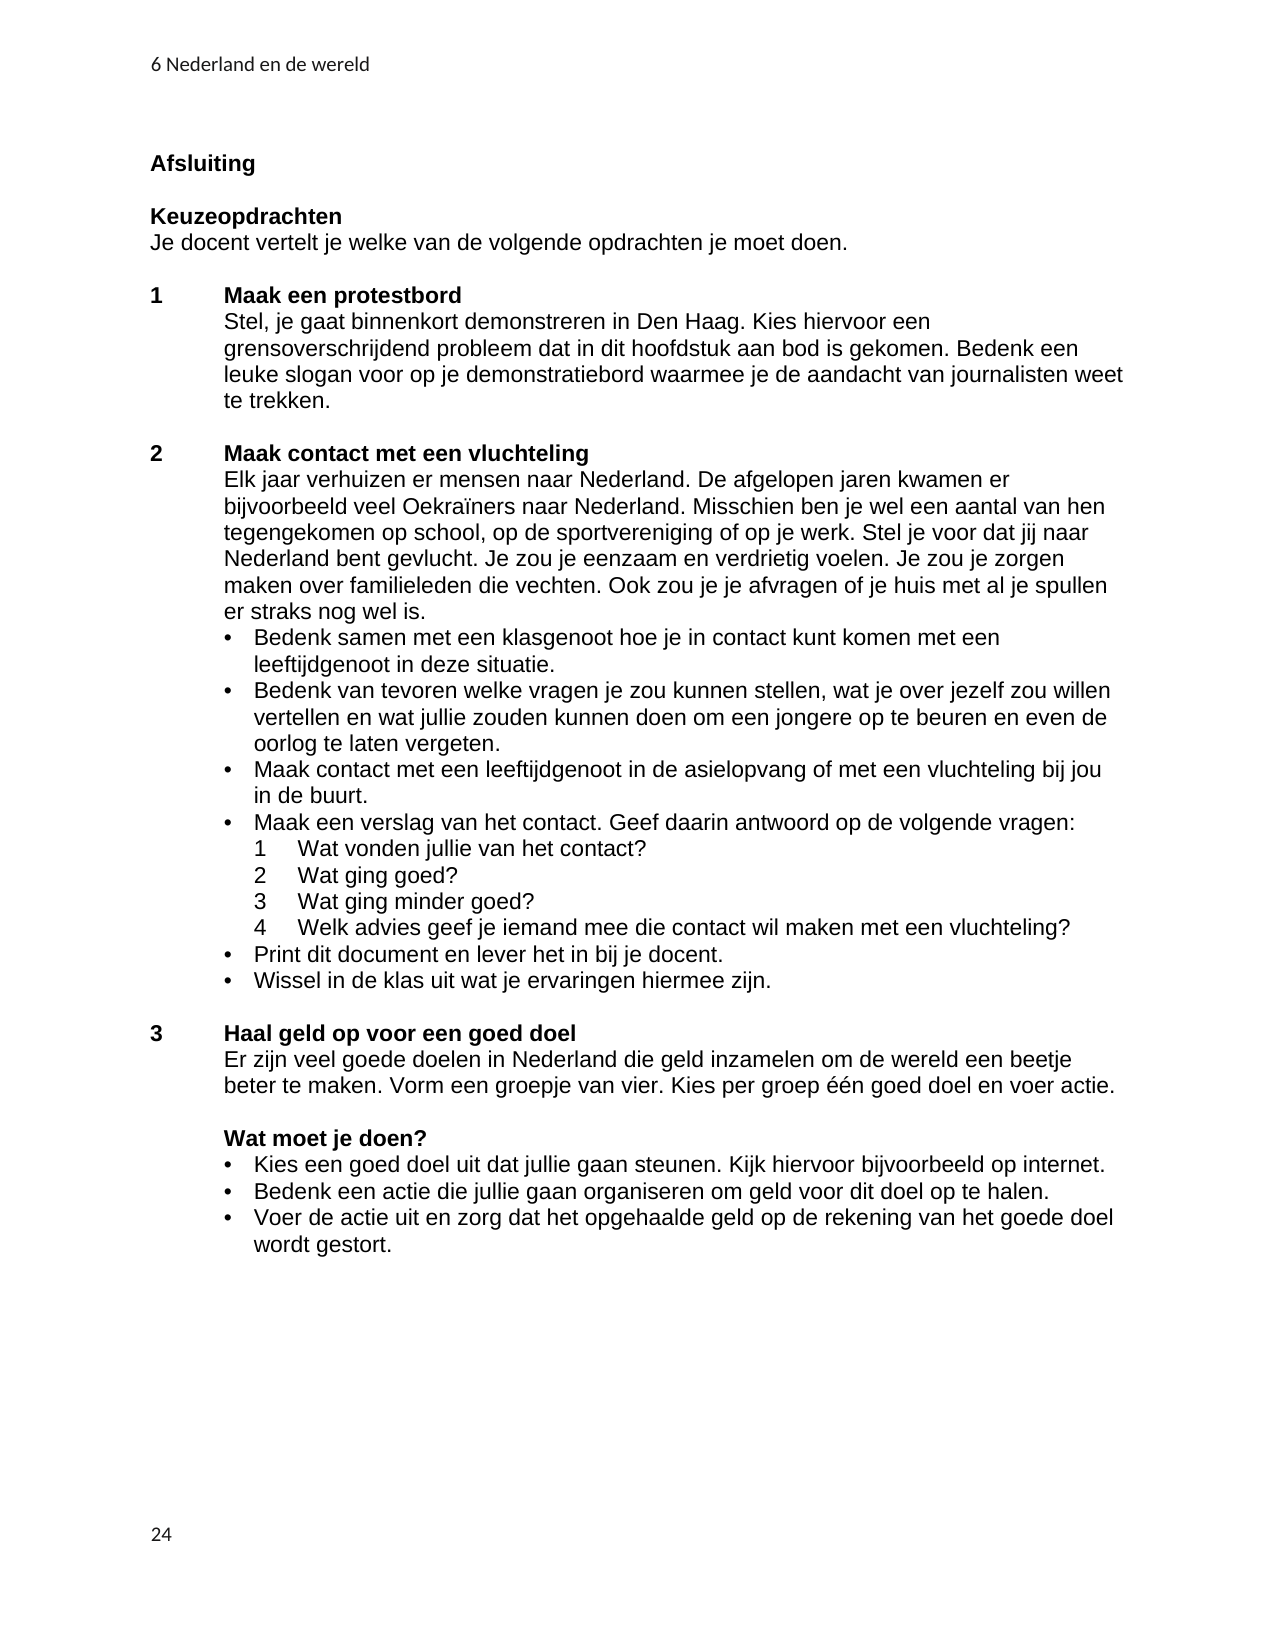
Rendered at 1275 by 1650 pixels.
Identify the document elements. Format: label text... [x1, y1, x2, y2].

text Stel, je gaat binnenkort demonstreren in Den Haag. Kies hiervoor een grensoverschrijdend probleem dat in dit hoofdstuk aan bod is gekomen. Bedenk een leuke slogan voor op je demonstratiebord waarmee je de aandacht van journalisten weet te trekken. [224, 308, 1125, 413]
text 2 Wat ging goed? [253, 862, 1125, 888]
text • Maak een verslag van het contact. Geef daarin antwoord op de volgende vragen: [224, 809, 1125, 835]
text 3 Haal geld op voor een goed doel [150, 1020, 1125, 1046]
text Afsluiting [150, 150, 1125, 176]
text • Voer de actie uit en zorg dat het opgehaalde geld op de rekening van het goede doel wordt gestort. [224, 1204, 1125, 1257]
text • Bedenk samen met een klasgenoot hoe je in contact kunt komen met een leeftijdgenoot in deze situatie. [224, 624, 1125, 677]
text Wat moet je doen? [224, 1125, 1125, 1151]
text • Maak contact met een leeftijdgenoot in de asielopvang of met een vluchteling bij jou in de buurt. [224, 756, 1125, 809]
text • Kies een goed doel uit dat jullie gaan steunen. Kijk hiervoor bijvoorbeeld op internet. [224, 1151, 1125, 1178]
text 1 Wat vonden jullie van het contact? [253, 835, 1125, 862]
text 4 Welk advies geef je iemand mee die contact wil maken met een vluchteling? [253, 914, 1125, 941]
text Elk jaar verhuizen er mensen naar Nederland. De afgelopen jaren kwamen er bijvoorbeeld veel Oekraïners naar Nederland. Misschien ben je wel een aantal van hen tegengekomen op school, op de sportvereniging of op je werk. Stel je voor dat jij naar Nederland bent gevlucht. Je zou je eenzaam en verdrietig voelen. Je zou je zorgen maken over familieleden die vechten. Ook zou je je afvragen of je huis met al je spullen er straks nog wel is. [224, 466, 1125, 624]
text • Bedenk een actie die jullie gaan organiseren om geld voor dit doel op te halen. [224, 1178, 1125, 1204]
text Je docent vertelt je welke van de volgende opdrachten je moet doen. [150, 229, 1125, 255]
text Er zijn veel goede doelen in Nederland die geld inzamelen om de wereld een beetje beter te maken. Vorm een groepje van vier. Kies per groep één goed doel en voer actie. [224, 1046, 1125, 1099]
text 2 Maak contact met een vluchteling [150, 440, 1125, 466]
text • Bedenk van tevoren welke vragen je zou kunnen stellen, wat je over jezelf zou willen vertellen en wat jullie zouden kunnen doen om een jongere op te beuren en even de oorlog te laten vergeten. [224, 677, 1125, 756]
text Keuzeopdrachten [150, 203, 1125, 229]
text • Print dit document en lever het in bij je docent. [224, 941, 1125, 967]
text 1 Maak een protestbord [150, 282, 1125, 308]
text 3 Wat ging minder goed? [253, 888, 1125, 914]
text • Wissel in de klas uit wat je ervaringen hiermee zijn. [224, 967, 1125, 993]
